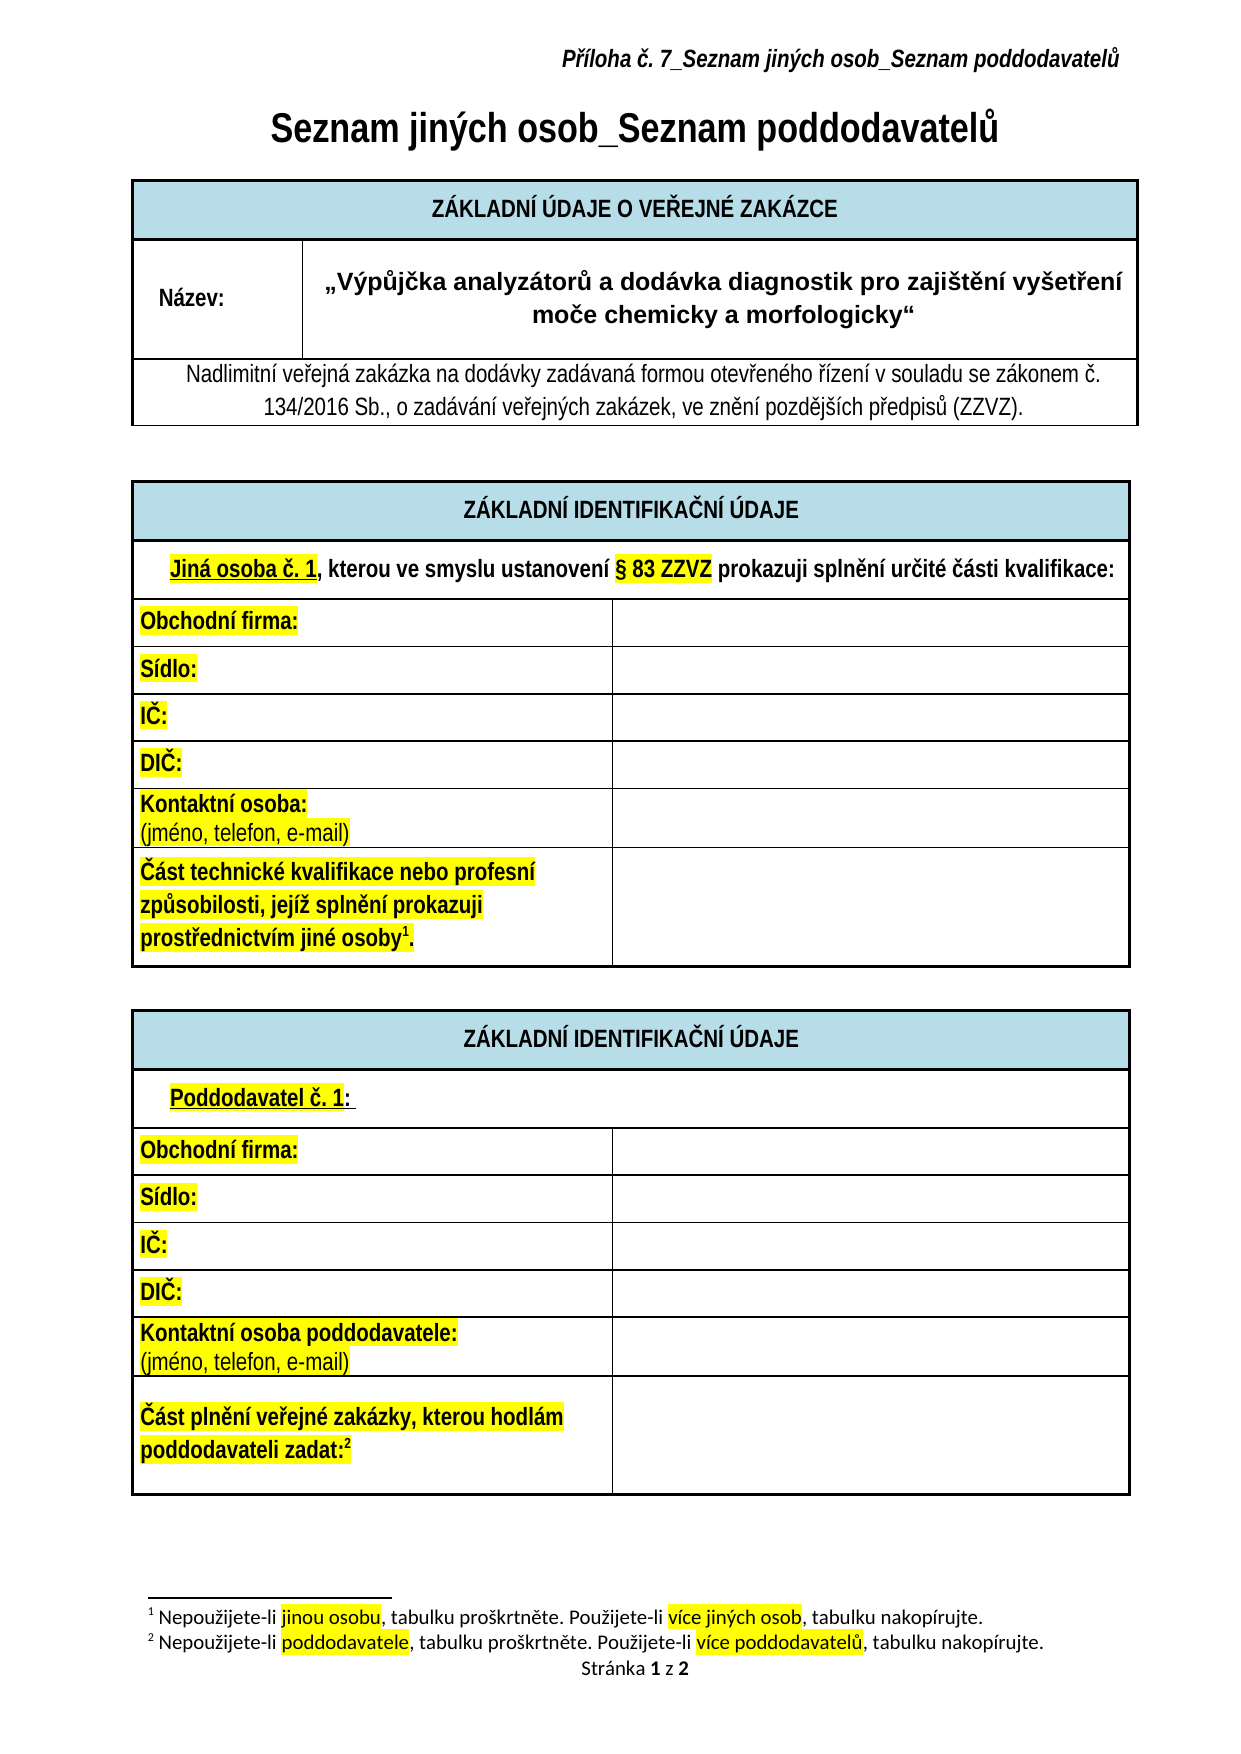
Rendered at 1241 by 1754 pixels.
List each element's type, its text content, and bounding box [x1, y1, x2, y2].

table_cell [613, 1377, 1128, 1493]
table_cell [613, 1176, 1128, 1222]
table_cell [613, 695, 1128, 740]
table_cell DIČ: [134, 742, 612, 787]
table_cell DIČ: [134, 1271, 612, 1316]
text Seznam jiných osob_Seznam poddodavatelů [148, 103, 1122, 151]
table_cell „Výpůjčka analyzátorů a dodávka diagnostik pro zajištění vyšetření moče chemicky a morfologicky“ [303, 241, 1136, 358]
table_cell Kontaktní osoba: (jméno, telefon, e-mail) [307, 789, 612, 846]
table_cell IČ: [134, 695, 612, 740]
table_cell Název: [134, 241, 302, 358]
table_cell [613, 848, 1128, 964]
table_cell [613, 1318, 1128, 1375]
table_cell Sídlo: [134, 1176, 612, 1222]
table_header Základní identifikační údaje [134, 1012, 1128, 1068]
table_cell [613, 1129, 1128, 1174]
table_header Základní identifikační údaje [134, 483, 1128, 539]
table_cell [613, 789, 1128, 846]
table_cell Část technické kvalifikace nebo profesní způsobilosti, jejíž splnění prokazuji prostřednictvím jiné osoby. [134, 848, 612, 964]
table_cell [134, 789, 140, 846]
table_cell Jiná osoba č. 1, kterou ve smyslu ustanovení § 83 ZZVZ prokazuji splnění určité části kvalifikace: [134, 542, 1128, 598]
table_cell Část plnění veřejné zakázky, kterou hodlám poddodavateli zadat: [134, 1377, 612, 1493]
table_cell [613, 647, 1128, 693]
table_cell Poddodavatel č. 1: [134, 1071, 1128, 1127]
table_cell Obchodní firma: [134, 1129, 612, 1174]
table_cell Obchodní firma: [134, 600, 612, 646]
table_cell [613, 742, 1128, 787]
table_cell [613, 1271, 1128, 1316]
table_cell Nadlimitní veřejná zakázka na dodávky zadávaná formou otevřeného řízení v souladu se zákonem č. 134/2016 Sb., o zadávání veřejných zakázek, ve znění pozdějších předpisů (ZZVZ). [134, 360, 1136, 425]
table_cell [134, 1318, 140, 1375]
table_cell Sídlo: [134, 647, 612, 693]
table_cell [613, 1223, 1128, 1269]
table_cell IČ: [134, 1223, 612, 1269]
table_cell [613, 600, 1128, 646]
table_cell Kontaktní osoba poddodavatele: (jméno, telefon, e-mail) [350, 1318, 612, 1375]
table_header Základní údaje o veřejné zakázce [134, 182, 1136, 238]
